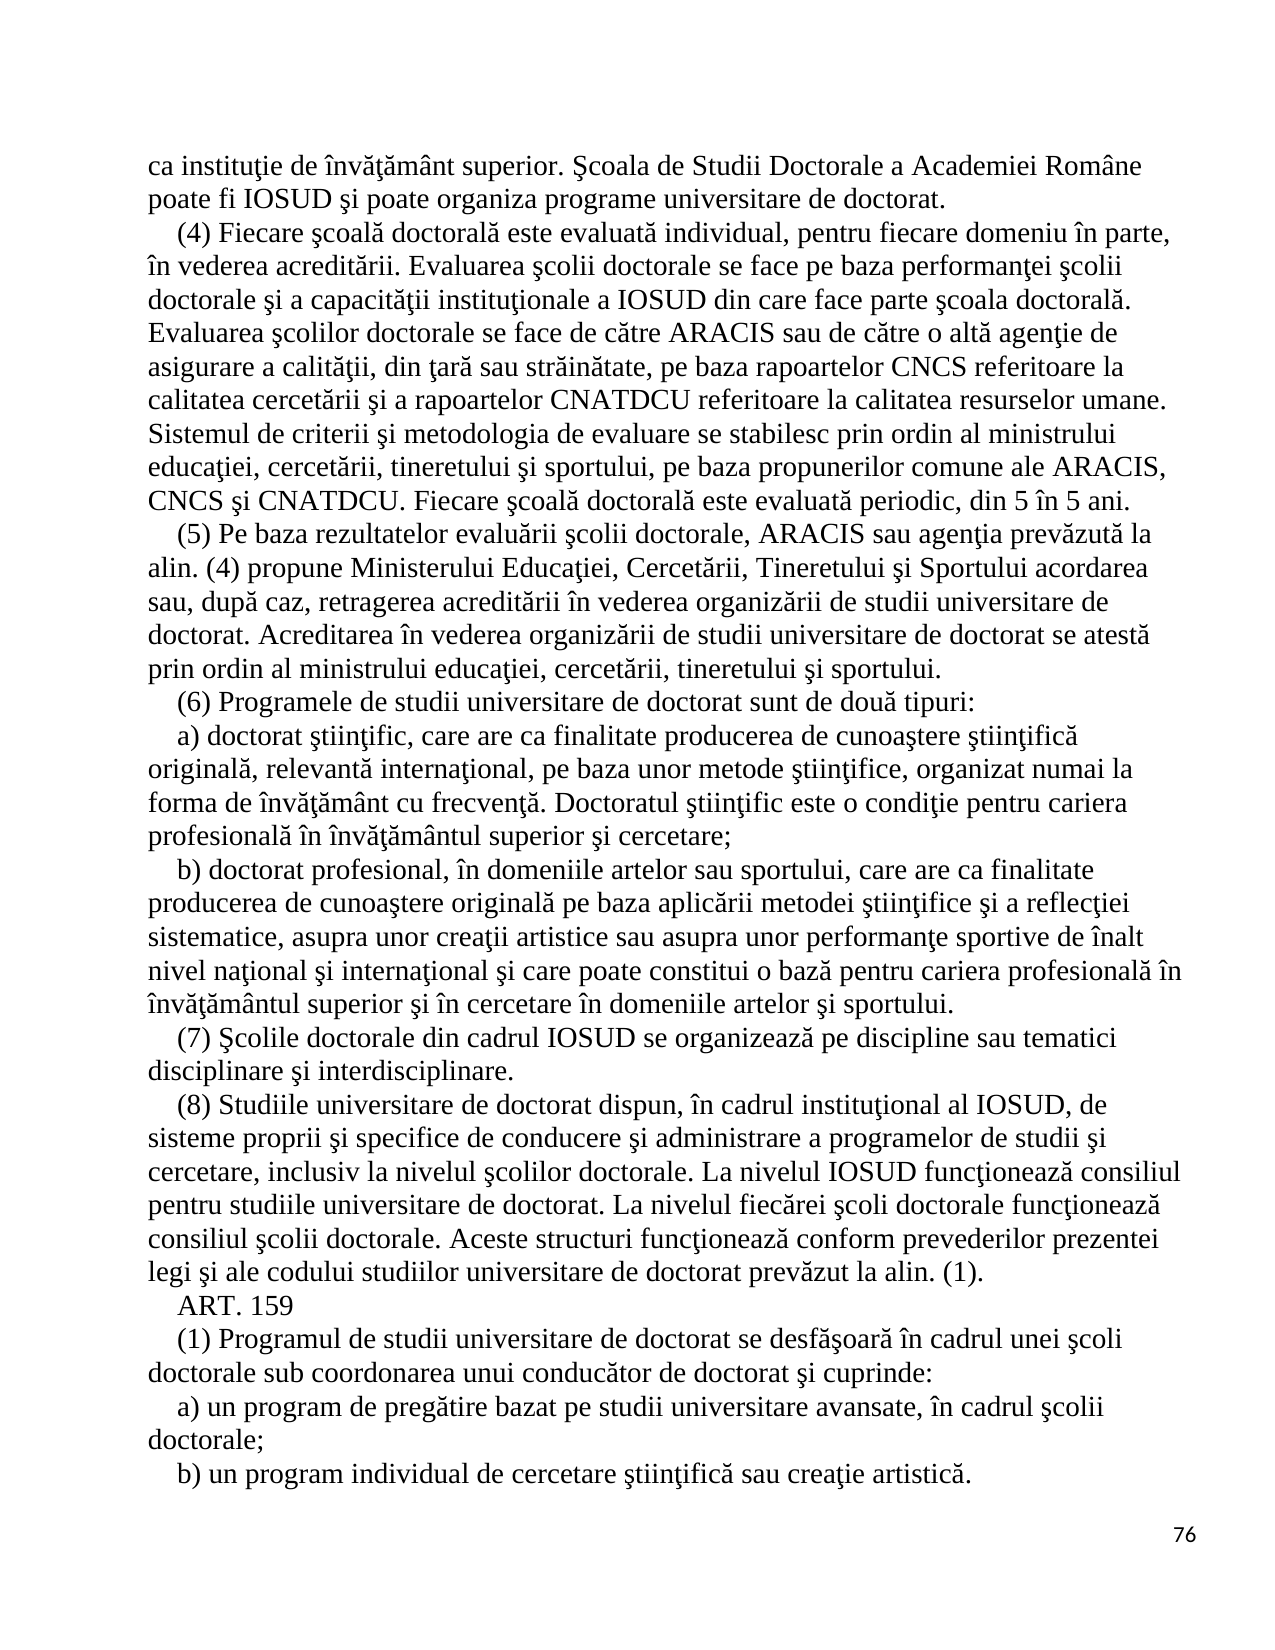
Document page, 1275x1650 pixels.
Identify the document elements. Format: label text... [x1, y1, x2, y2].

text b) un program individual de cercetare ştiinţifică sau creaţie artistică. [148, 1456, 1196, 1489]
text (7) Şcolile doctorale din cadrul IOSUD se organizează pe discipline sau tematici disciplinare şi interdisciplinare. [148, 1020, 1196, 1087]
text (1) Programul de studii universitare de doctorat se desfăşoară în cadrul unei şcoli doctorale sub coordonarea unui conducător de doctorat şi cuprinde: [148, 1322, 1196, 1389]
text b) doctorat profesional, în domeniile artelor sau sportului, care are ca finalitate producerea de cunoaştere originală pe baza aplicării metodei ştiinţifice şi a reflecţiei sistematice, asupra unor creaţii artistice sau asupra unor performanţe sportive de înalt nivel naţional şi internaţional şi care poate constitui o bază pentru cariera profesională în învăţământul superior şi în cercetare în domeniile artelor şi sportului. [148, 852, 1196, 1020]
text a) un program de pregătire bazat pe studii universitare avansate, în cadrul şcolii doctorale; [148, 1389, 1196, 1456]
text (5) Pe baza rezultatelor evaluării şcolii doctorale, ARACIS sau agenţia prevăzută la alin. (4) propune Ministerului Educaţiei, Cercetării, Tineretului şi Sportului acordarea sau, după caz, retragerea acreditării în vederea organizării de studii universitare de doctorat. Acreditarea în vederea organizării de studii universitare de doctorat se atestă prin ordin al ministrului educaţiei, cercetării, tineretului şi sportului. [148, 517, 1196, 684]
text (8) Studiile universitare de doctorat dispun, în cadrul instituţional al IOSUD, de sisteme proprii şi specifice de conducere şi administrare a programelor de studii şi cercetare, inclusiv la nivelul şcolilor doctorale. La nivelul IOSUD funcţionează consiliul pentru studiile universitare de doctorat. La nivelul fiecărei şcoli doctorale funcţionează consiliul şcolii doctorale. Aceste structuri funcţionează conform prevederilor prezentei legi şi ale codului studiilor universitare de doctorat prevăzut la alin. (1). [148, 1087, 1196, 1288]
text (4) Fiecare şcoală doctorală este evaluată individual, pentru fiecare domeniu în parte, în vederea acreditării. Evaluarea şcolii doctorale se face pe baza performanţei şcolii doctorale şi a capacităţii instituţionale a IOSUD din care face parte şcoala doctorală. Evaluarea şcolilor doctorale se face de către ARACIS sau de către o altă agenţie de asigurare a calităţii, din ţară sau străinătate, pe baza rapoartelor CNCS referitoare la calitatea cercetării şi a rapoartelor CNATDCU referitoare la calitatea resurselor umane. Sistemul de criterii şi metodologia de evaluare se stabilesc prin ordin al ministrului educaţiei, cercetării, tineretului şi sportului, pe baza propunerilor comune ale ARACIS, CNCS şi CNATDCU. Fiecare şcoală doctorală este evaluată periodic, din 5 în 5 ani. [148, 215, 1196, 517]
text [148, 148, 1196, 215]
text (6) Programele de studii universitare de doctorat sunt de două tipuri: [148, 684, 1196, 718]
text ART. 159 [148, 1288, 1196, 1322]
text a) doctorat ştiinţific, care are ca finalitate producerea de cunoaştere ştiinţifică originală, relevantă internaţional, pe baza unor metode ştiinţifice, organizat numai la forma de învăţământ cu frecvenţă. Doctoratul ştiinţific este o condiţie pentru cariera profesională în învăţământul superior şi cercetare; [148, 718, 1196, 852]
